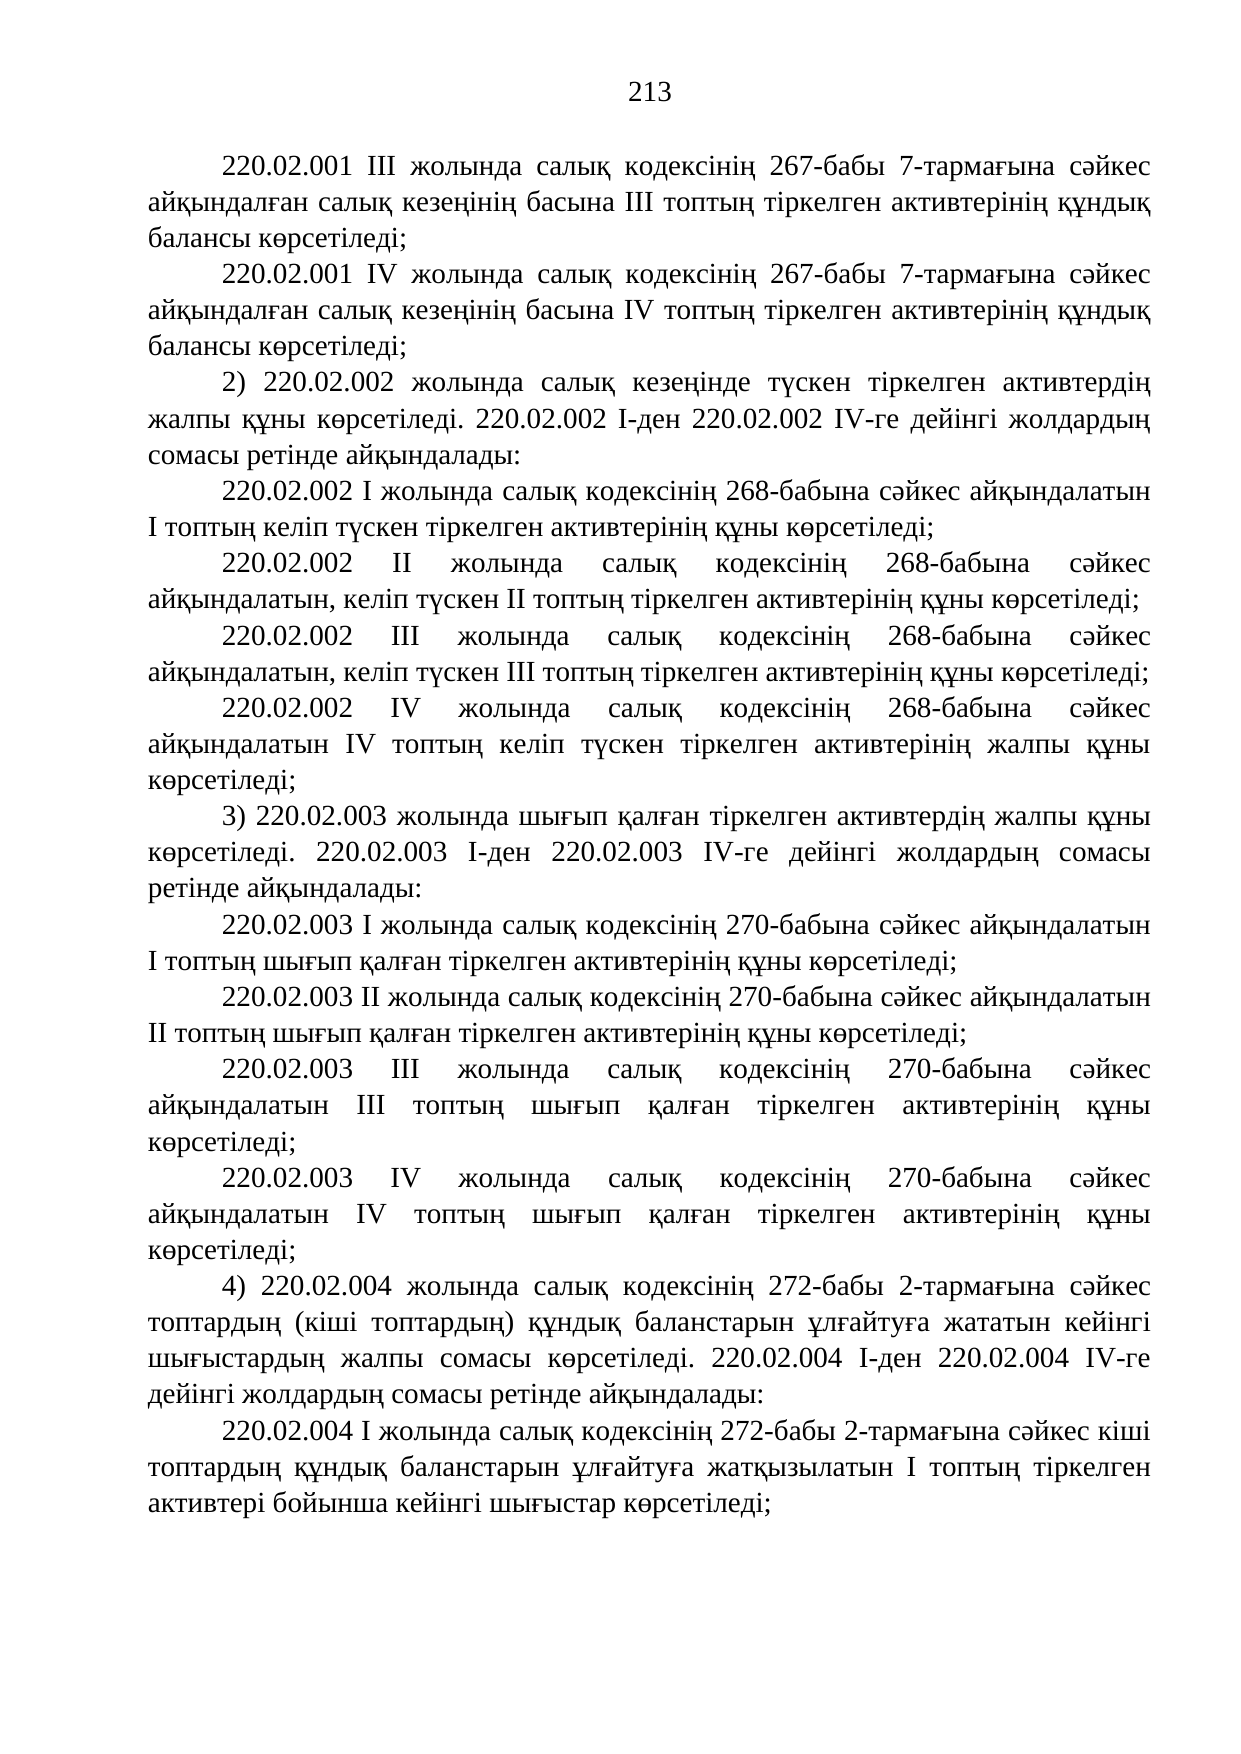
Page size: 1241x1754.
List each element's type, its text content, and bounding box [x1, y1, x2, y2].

text 220.02.003 III жолында салық кодексінің 270-бабына сәйкес айқындалатын III топтың шығып қалған тіркелген активтерінің құны көрсетіледі; [148, 1051, 1152, 1157]
text 220.02.001 IV жолында салық кодексінің 267-бабы 7-тармағына сәйкес айқындалған салық кезеңінің басына IV топтың тіркелген активтерінің құндық балансы көрсетіледі; [148, 256, 1152, 362]
text 220.02.001 III жолында салық кодексінің 267-бабы 7-тармағына сәйкес айқындалған салық кезеңінің басына III топтың тіркелген активтерінің құндық балансы көрсетіледі; [148, 148, 1152, 253]
text 3) 220.02.003 жолында шығып қалған тіркелген активтердің жалпы құны көрсетіледі. 220.02.003 І-ден 220.02.003 ІV-ге дейінгі жолдардың сомасы ретінде айқындалады: [148, 798, 1152, 904]
text 220.02.002 IV жолында салық кодексінің 268-бабына сәйкес айқындалатын IV топтың келіп түскен тіркелген активтерінің жалпы құны көрсетіледі; [148, 690, 1152, 796]
text 220.02.002 II жолында салық кодексінің 268-бабына сәйкес айқындалатын, келіп түскен II топтың тіркелген активтерінің құны көрсетіледі; [148, 545, 1152, 615]
text 220.02.003 II жолында салық кодексінің 270-бабына сәйкес айқындалатын II топтың шығып қалған тіркелген активтерінің құны көрсетіледі; [148, 979, 1152, 1049]
text 220.02.002 I жолында салық кодексінің 268-бабына сәйкес айқындалатын І топтың келіп түскен тіркелген активтерінің құны көрсетіледі; [148, 473, 1152, 543]
text 220.02.002 III жолында салық кодексінің 268-бабына сәйкес айқындалатын, келіп түскен III топтың тіркелген активтерінің құны көрсетіледі; [148, 618, 1152, 687]
text 4) 220.02.004 жолында салық кодексінің 272-бабы 2-тармағына сәйкес топтардың (кіші топтардың) құндық баланстарын ұлғайтуға жататын кейінгі шығыстардың жалпы сомасы көрсетіледі. 220.02.004 І-ден 220.02.004 ІV-ге дейінгі жолдардың сомасы ретінде айқындалады: [148, 1268, 1152, 1410]
text 220.02.004 I жолында салық кодексінің 272-бабы 2-тармағына сәйкес кіші топтардың құндық баланстарын ұлғайтуға жатқызылатын I топтың тіркелген активтері бойынша кейінгі шығыстар көрсетіледі; [148, 1413, 1152, 1519]
text 220.02.003 I жолында салық кодексінің 270-бабына сәйкес айқындалатын I топтың шығып қалған тіркелген активтерінің құны көрсетіледі; [148, 907, 1152, 976]
text 2) 220.02.002 жолында салық кезеңінде түскен тіркелген активтердің жалпы құны көрсетіледі. 220.02.002 І-ден 220.02.002 ІV-ге дейінгі жолдардың сомасы ретінде айқындалады: [148, 364, 1152, 470]
text 220.02.003 IV жолында салық кодексінің 270-бабына сәйкес айқындалатын IV топтың шығып қалған тіркелген активтерінің құны көрсетіледі; [148, 1160, 1152, 1266]
